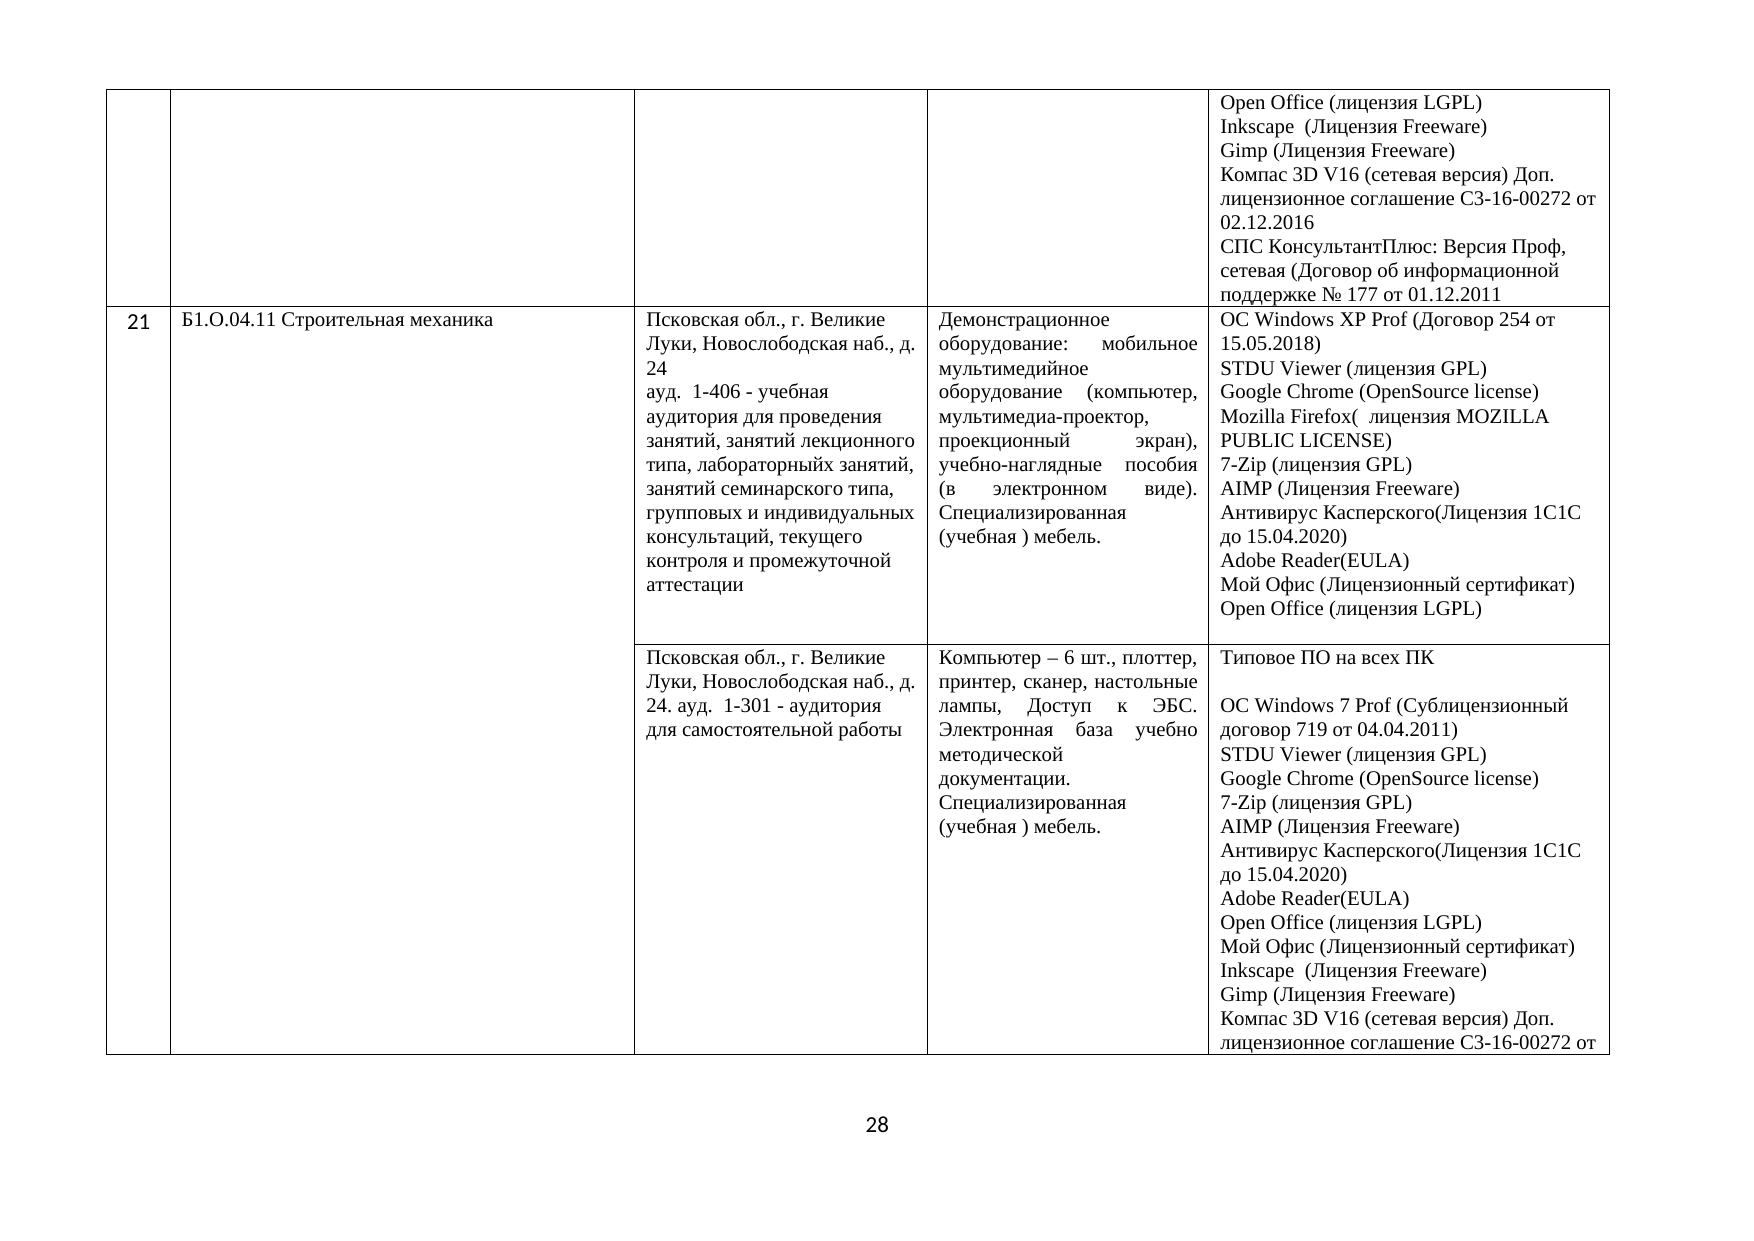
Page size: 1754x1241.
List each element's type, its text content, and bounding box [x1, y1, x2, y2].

table_cell Псковская обл., г. Великие Луки, Новослободская наб., д. 24 ауд. 1-406 - учебная аудитория для проведения занятий, занятий лекционного типа, лабораторныйх занятий, занятий семинарского типа, групповых и индивидуальных консультаций, текущего контроля и промежуточной аттестации [635, 307, 927, 644]
table_cell ОС Windows XP Prof (Договор 254 от 15.05.2018) STDU Viewer (лицензия GPL) Google Chrome (OpenSource license) Mozilla Firefox( лицензия MOZILLA PUBLIC LICENSE) 7-Zip (лицензия GPL) AIMP (Лицензия Freeware) Антивирус Касперского(Лицензия 1C1C до 15.04.2020) Adobe Reader(EULA) Мой Офис (Лицензионный сертификат) Open Office (лицензия LGPL) [1209, 307, 1609, 644]
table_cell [1209, 90, 1609, 306]
table_cell Демонстрационное оборудование: мобильное мультимедийное оборудование (компьютер, мультимедиа-проектор, проекционный экран), учебно-наглядные пособия (в электронном виде). Специализированная (учебная ) мебель. [928, 307, 1208, 644]
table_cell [635, 645, 927, 1054]
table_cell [635, 90, 927, 306]
table_cell Б1.О.04.11 Строительная механика [171, 307, 634, 1054]
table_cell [928, 645, 1208, 1054]
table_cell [1209, 645, 1609, 1054]
table_cell 21 [107, 307, 170, 1054]
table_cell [928, 90, 1208, 306]
